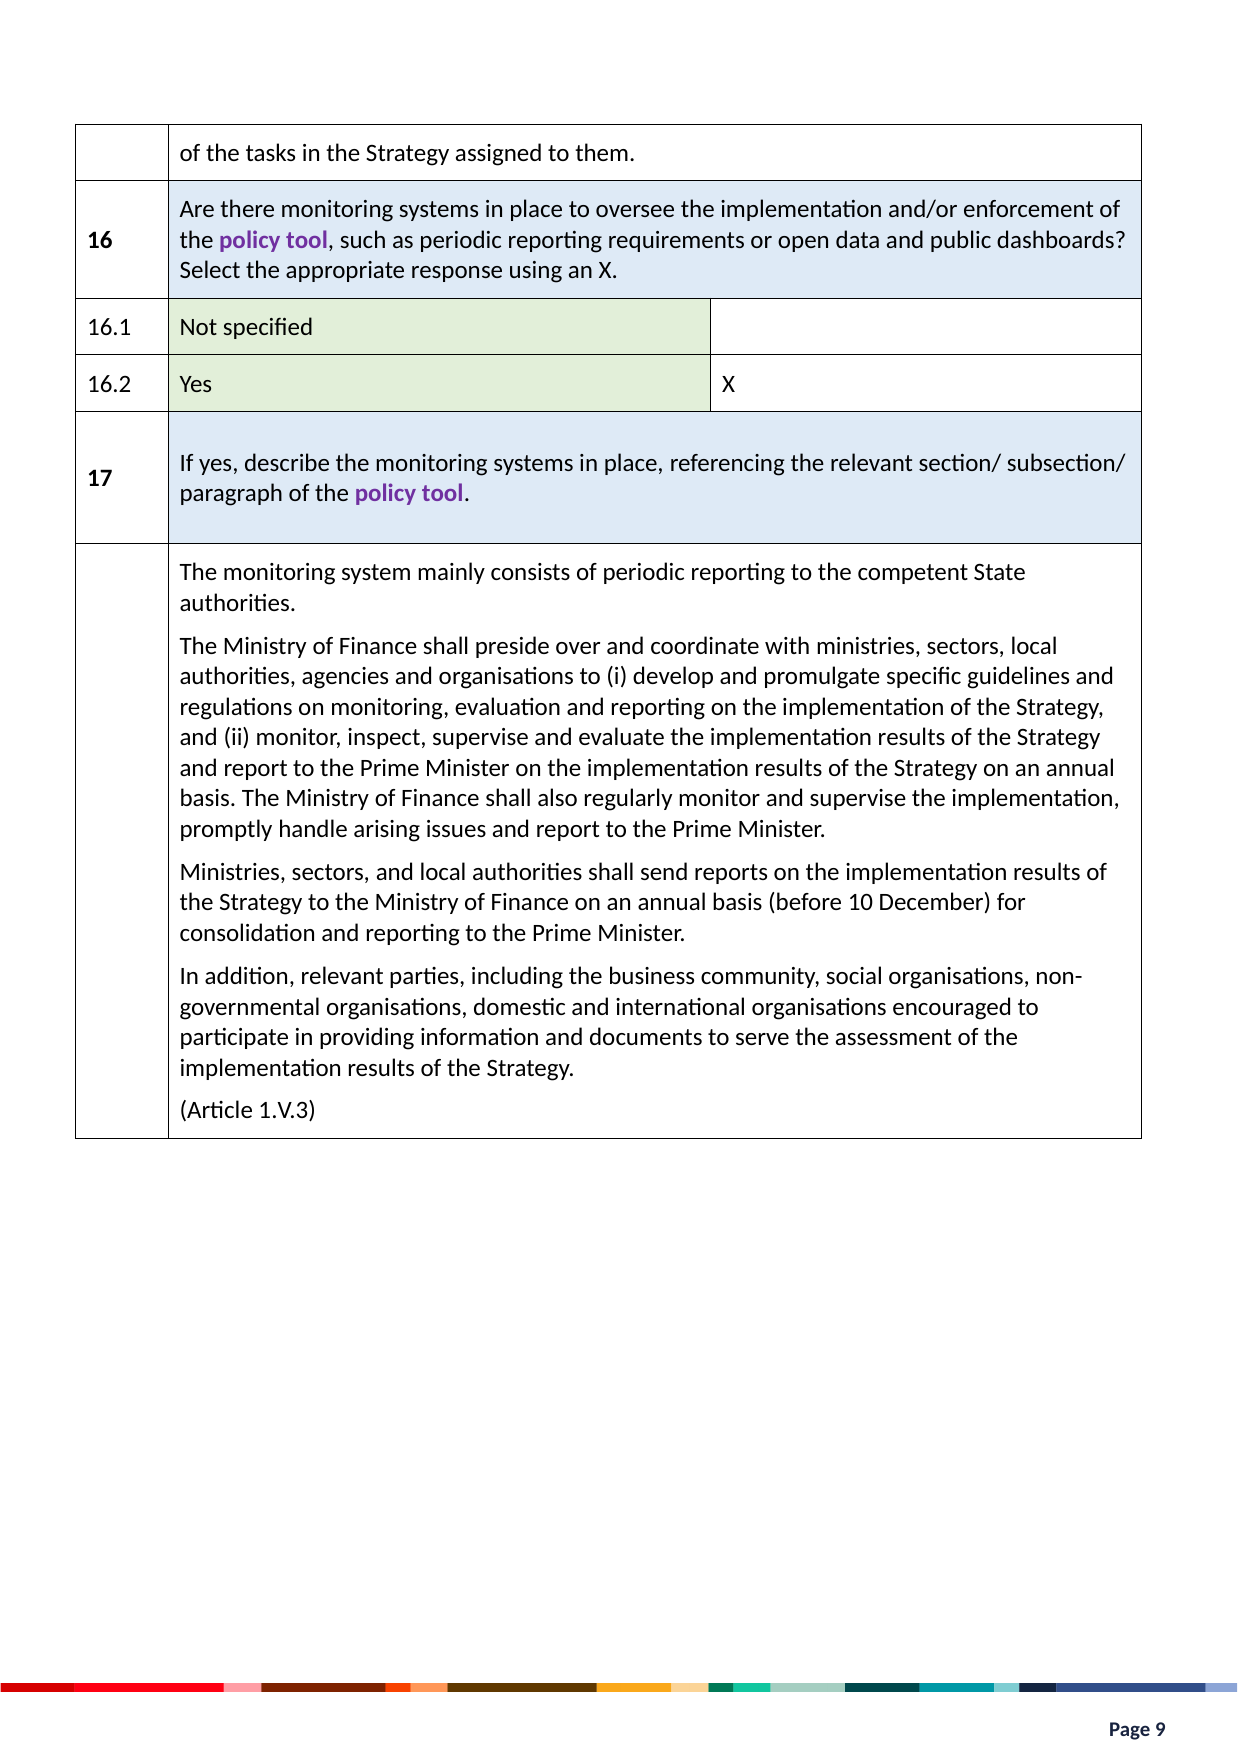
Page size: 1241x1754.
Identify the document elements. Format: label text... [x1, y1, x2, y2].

table_cell If yes, describe the monitoring systems in place, referencing the relevant section/ subsection/ paragraph of the policy tool. [169, 412, 1141, 543]
table_cell [76, 544, 168, 1138]
picture [0, 1683, 1236, 1692]
table_cell 17 [76, 412, 168, 543]
table_cell [76, 125, 168, 180]
table_cell 16.1 [76, 299, 168, 354]
table_cell Are there monitoring systems in place to oversee the implementation and/or enforcement of the policy tool, such as periodic reporting requirements or open data and public dashboards? Select the appropriate response using an X. [169, 181, 1141, 298]
table_cell [711, 299, 1141, 354]
table_cell The monitoring system mainly consists of periodic reporting to the competent State authorities. The Ministry of Finance shall preside over and coordinate with ministries, sectors, local authorities, agencies and organisations to (i) develop and promulgate specific guidelines and regulations on monitoring, evaluation and reporting on the implementation of the Strategy, and (ii) monitor, inspect, supervise and evaluate the implementation results of the Strategy and report to the Prime Minister on the implementation results of the Strategy on an annual basis. The Ministry of Finance shall also regularly monitor and supervise the implementation, promptly handle arising issues and report to the Prime Minister. Ministries, sectors, and local authorities shall send reports on the implementation results of the Strategy to the Ministry of Finance on an annual basis (before 10 December) for consolidation and reporting to the Prime Minister. In addition, relevant parties, including the business community, social organisations, non-governmental organisations, domestic and international organisations encouraged to participate in providing information and documents to serve the assessment of the implementation results of the Strategy. (Article 1.V.3) [169, 544, 1141, 1138]
table_cell 16.2 [76, 355, 168, 411]
table_cell Not specified [169, 299, 710, 354]
table_cell 16 [76, 181, 168, 298]
table_cell X [711, 355, 1141, 411]
table_cell Yes [169, 355, 710, 411]
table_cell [169, 125, 1141, 180]
